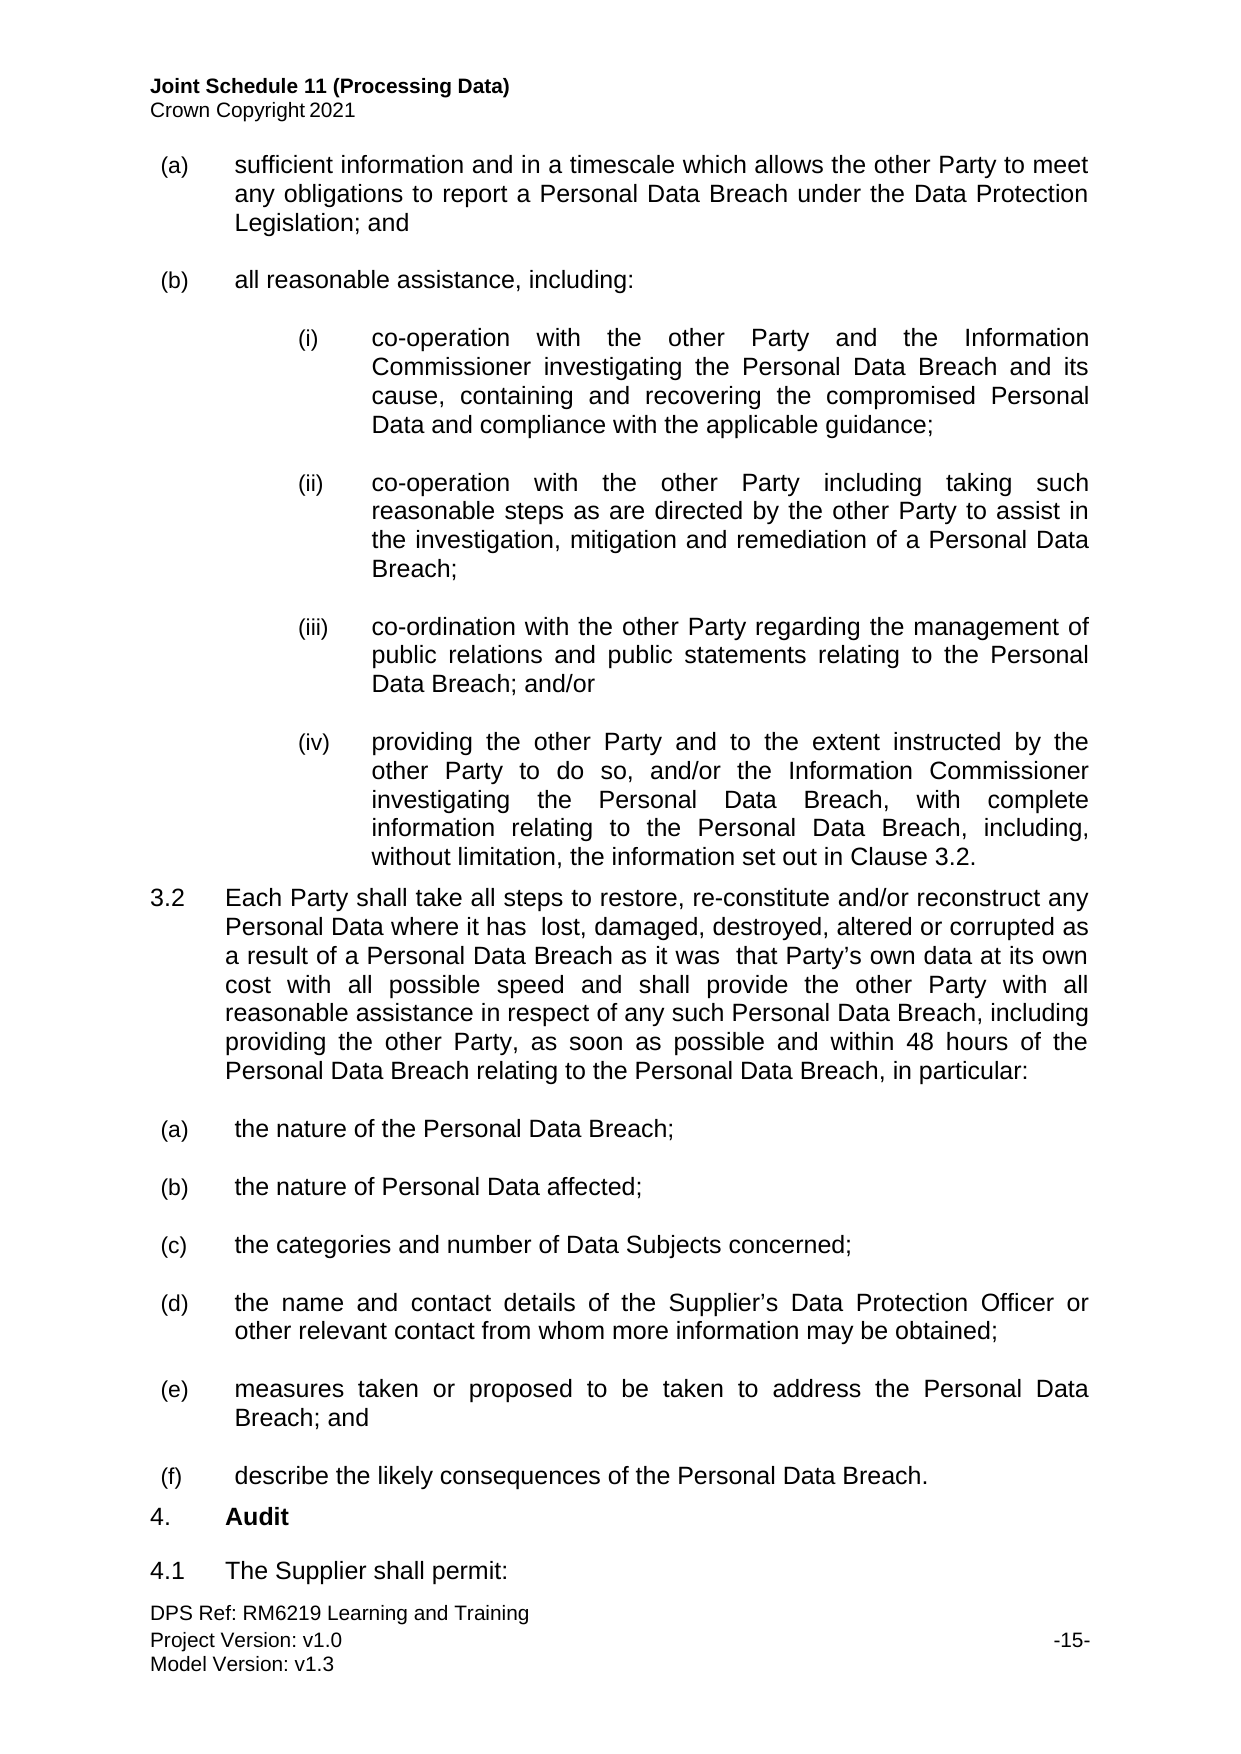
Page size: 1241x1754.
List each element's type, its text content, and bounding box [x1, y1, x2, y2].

list co-operation with the other Party and the Information Commissioner investigating the Personal Data Breach and its cause, containing and recovering the compromised Personal Data and compliance with the applicable guidance; [298, 323, 1090, 438]
list the categories and number of Data Subjects concerned; [160, 1229, 1090, 1258]
list co-ordination with the other Party regarding the management of public relations and public statements relating to the Personal Data Breach; and/or [298, 612, 1090, 698]
list all reasonable assistance, including: [160, 265, 1090, 294]
list describe the likely consequences of the Personal Data Breach. [160, 1461, 1090, 1489]
list Audit [150, 1502, 1090, 1531]
list the nature of Personal Data affected; [160, 1172, 1090, 1200]
list providing the other Party and to the extent instructed by the other Party to do so, and/or the Information Commissioner investigating the Personal Data Breach, with complete information relating to the Personal Data Breach, including, without limitation, the information set out in Clause 3.2. [298, 727, 1090, 871]
list Each Party shall take all steps to restore, re-constitute and/or reconstruct any Personal Data where it has lost, damaged, destroyed, altered or corrupted as a result of a Personal Data Breach as it was that Party’s own data at its own cost with all possible speed and shall provide the other Party with all reasonable assistance in respect of any such Personal Data Breach, including providing the other Party, as soon as possible and within 48 hours of the Personal Data Breach relating to the Personal Data Breach, in particular: [150, 883, 1090, 1084]
list sufficient information and in a timescale which allows the other Party to meet any obligations to report a Personal Data Breach under the Data Protection Legislation; and [160, 150, 1090, 236]
list co-operation with the other Party including taking such reasonable steps as are directed by the other Party to assist in the investigation, mitigation and remediation of a Personal Data Breach; [298, 467, 1090, 582]
list The Supplier shall permit: [150, 1556, 1090, 1584]
list measures taken or proposed to be taken to address the Personal Data Breach; and [160, 1374, 1090, 1432]
list the name and contact details of the Supplier’s Data Protection Officer or other relevant contact from whom more information may be obtained; [160, 1287, 1090, 1345]
list the nature of the Personal Data Breach; [160, 1114, 1090, 1142]
